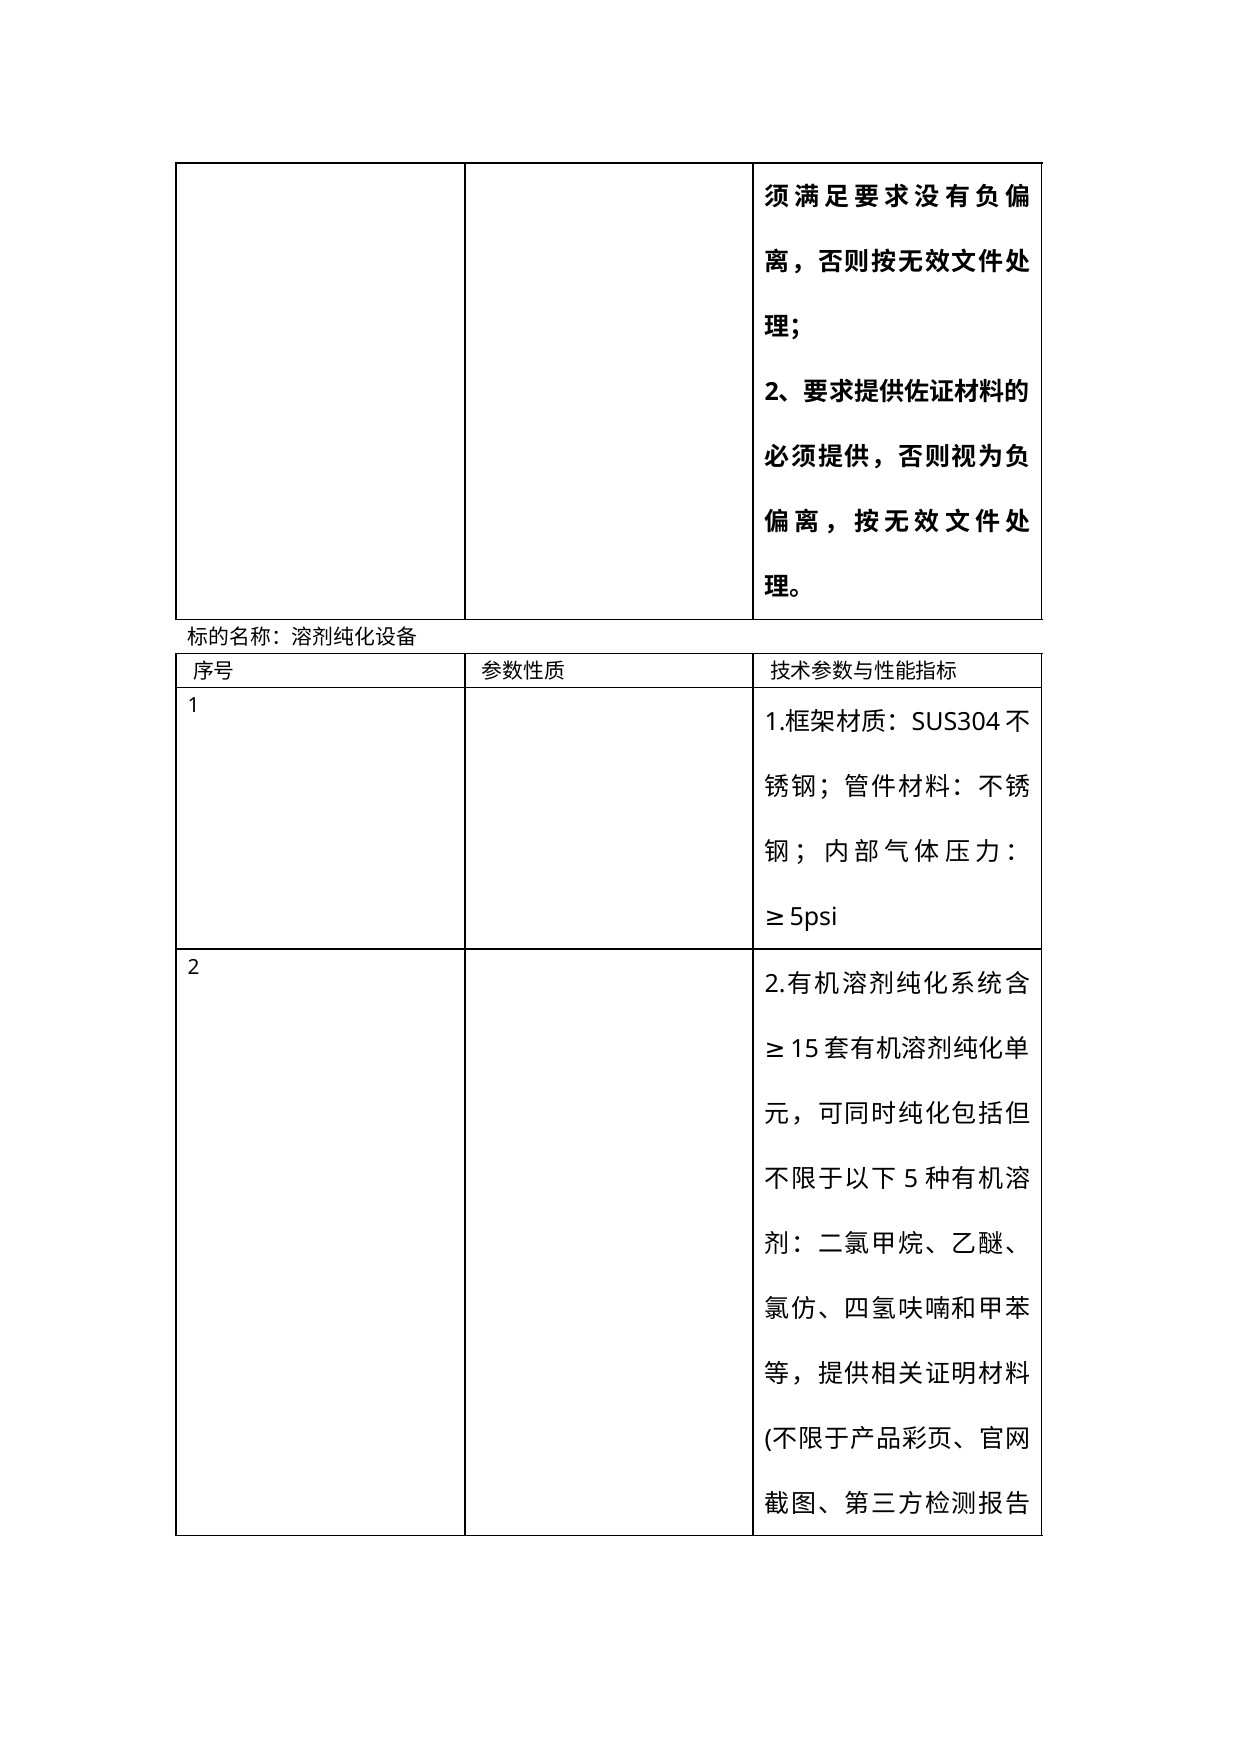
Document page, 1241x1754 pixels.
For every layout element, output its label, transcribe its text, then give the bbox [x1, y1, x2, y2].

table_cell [754, 164, 1041, 618]
table_cell [466, 164, 752, 618]
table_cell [754, 950, 1041, 1535]
text 标的名称：溶剂纯化设备 [187, 620, 1053, 653]
table_cell 1.框架材质：SUS304不锈钢；管件材料：不锈钢；内部气体压力：≥5psi [754, 688, 1041, 948]
table_cell 1 [177, 688, 464, 948]
table_header 技术参数与性能指标 [754, 654, 1041, 687]
table_cell [466, 950, 752, 1535]
table_header 序号 [177, 654, 464, 687]
table_cell 2 [177, 950, 464, 1535]
table_header 参数性质 [466, 654, 752, 687]
table_cell 7 [177, 164, 464, 618]
table_cell [466, 688, 752, 948]
